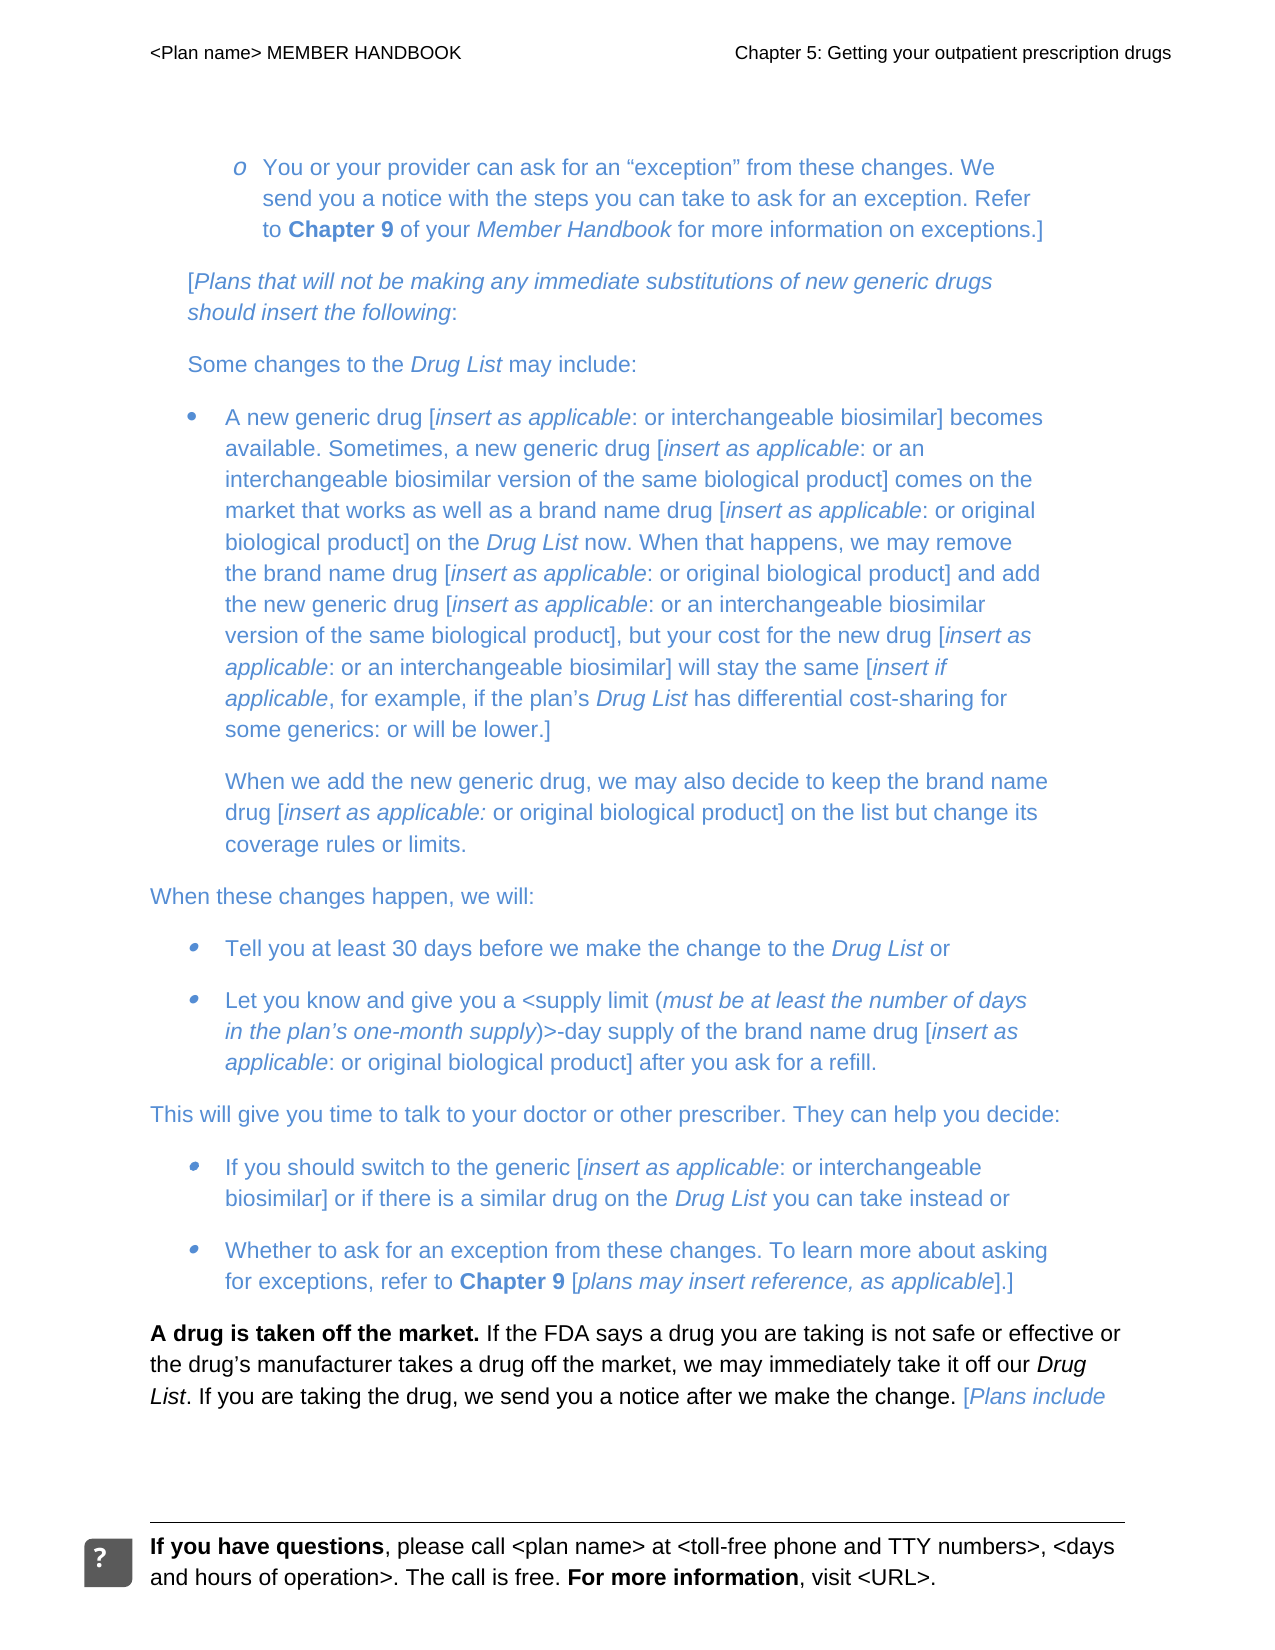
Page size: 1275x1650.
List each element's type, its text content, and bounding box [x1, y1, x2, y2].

list Some changes to the Drug List may include: [187, 348, 1050, 379]
text When these changes happen, we will: [150, 879, 1125, 910]
text This will give you time to talk to your doctor or other prescriber. They can help you decide: [150, 1098, 1125, 1129]
list Let you know and give you a <supply limit (must be at least the number of days in the plan’s one-month supply)>-day supply of the brand name drug [insert as applicable: or original biological product] after you ask for a refill. [187, 983, 1050, 1077]
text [150, 1317, 1125, 1410]
list Whether to ask for an exception from these changes. To learn more about asking for exceptions, refer to Chapter 9 [plans may insert reference, as applicable].] [187, 1233, 1050, 1296]
list If you should switch to the generic [insert as applicable: or interchangeable biosimilar] or if there is a similar drug on the Drug List you can take instead or [187, 1150, 1050, 1212]
list [Plans that will not be making any immediate substitutions of new generic drugs should insert the following: [187, 264, 1050, 327]
list Tell you at least 30 days before we make the change to the Drug List or [187, 931, 1050, 962]
text You or your provider can ask for an “exception” from these changes. We send you a notice with the steps you can take to ask for an exception. Refer to Chapter 9 of your Member Handbook for more information on exceptions.] [232, 150, 1050, 244]
list A new generic drug [insert as applicable: or interchangeable biosimilar] becomes available. Sometimes, a new generic drug [insert as applicable: or an interchangeable biosimilar version of the same biological product] comes on the market that works as well as a brand name drug [insert as applicable: or original biological product] on the Drug List now. When that happens, we may remove the brand name drug [insert as applicable: or original biological product] and add the new generic drug [insert as applicable: or an interchangeable biosimilar version of the same biological product], but your cost for the new drug [insert as applicable: or an interchangeable biosimilar] will stay the same [insert if applicable, for example, if the plan’s Drug List has differential cost-sharing for some generics: or will be lower.] [187, 400, 1050, 744]
text When we add the new generic drug, we may also decide to keep the brand name drug [insert as applicable: or original biological product] on the list but change its coverage rules or limits. [225, 764, 1050, 858]
